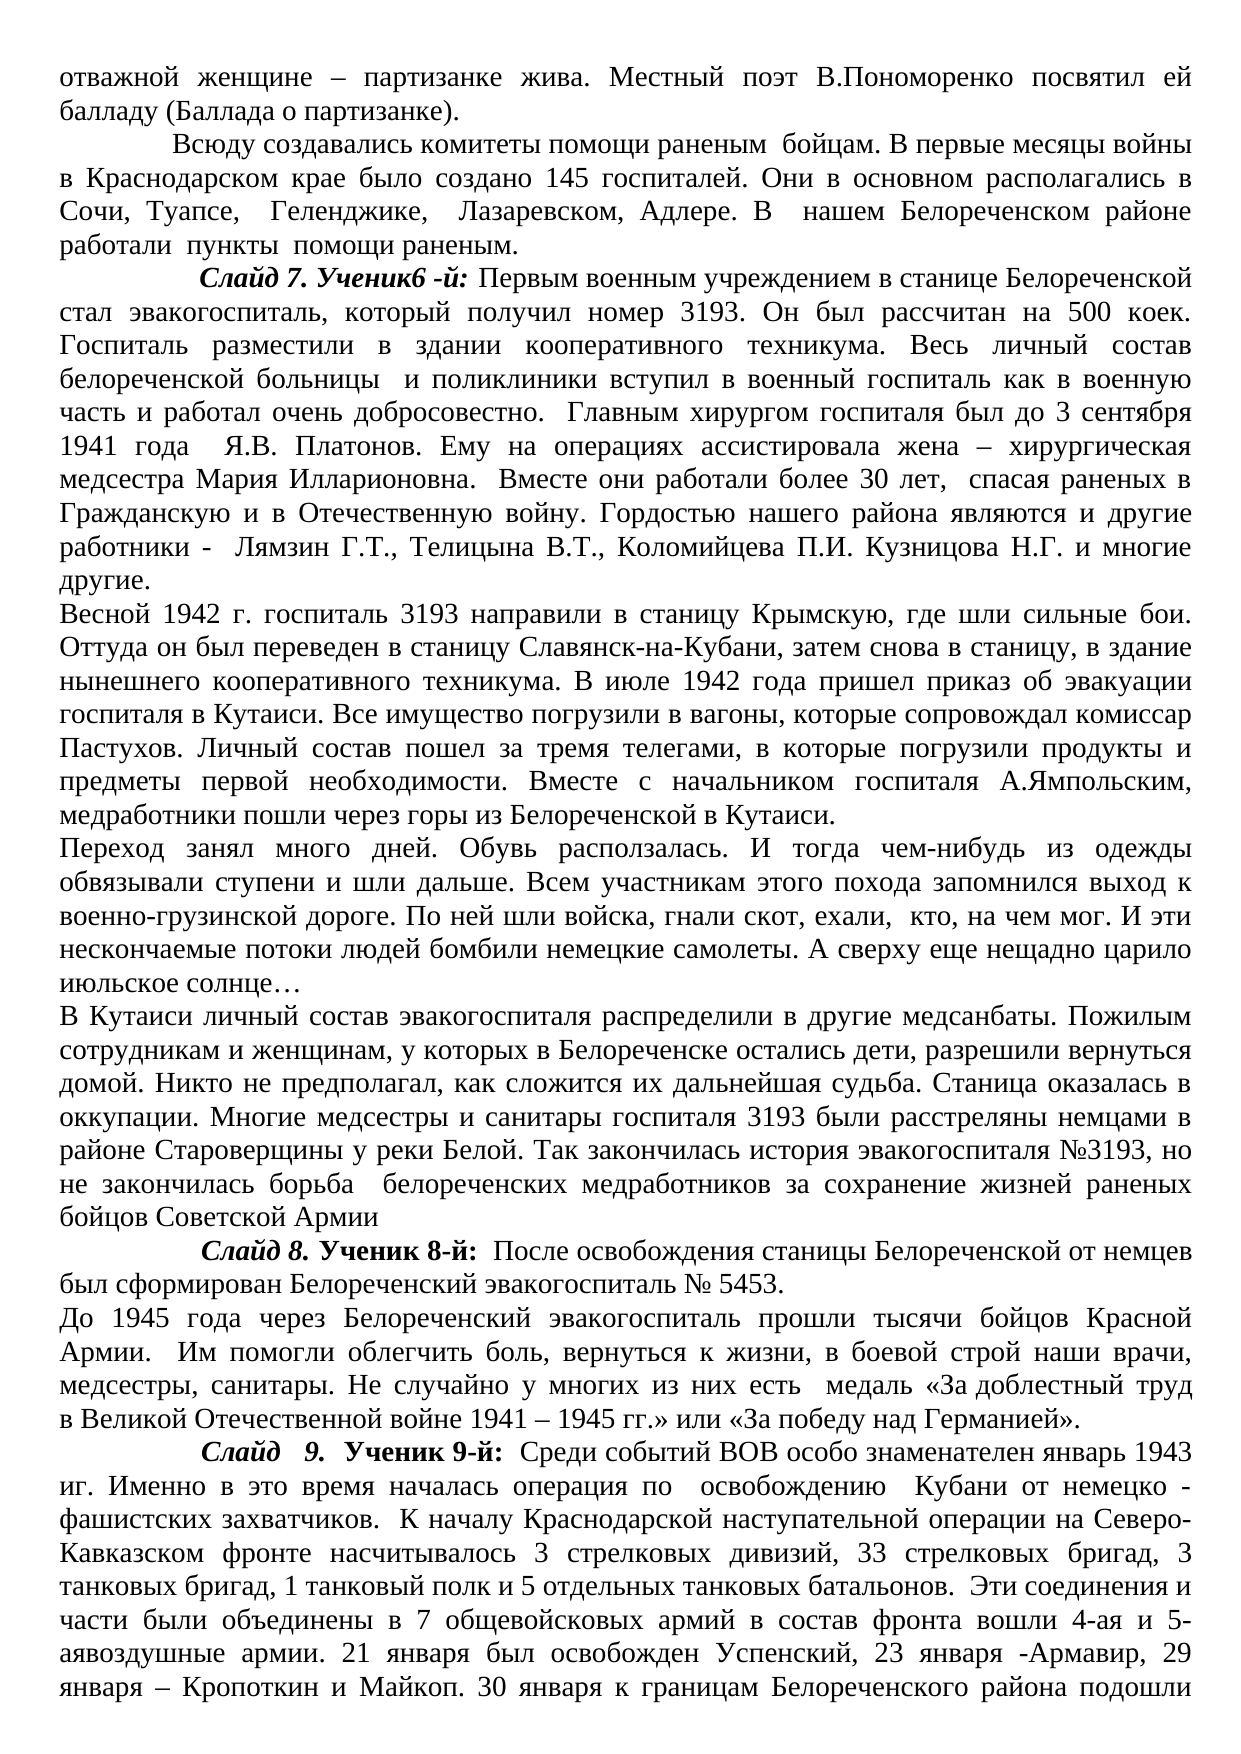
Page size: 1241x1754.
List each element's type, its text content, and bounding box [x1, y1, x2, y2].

text Переход занял много дней. Обувь расползалась. И тогда чем-нибудь из одежды обвязывали ступени и шли дальше. Всем участникам этого похода запомнился выход к военно-грузинской дороге. По ней шли войска, гнали скот, ехали, кто, на чем мог. И эти нескончаемые потоки людей бомбили немецкие самолеты. А сверху еще нещадно царило июльское солнце… [59, 831, 1193, 998]
text До 1945 года через Белореченский эвакогоспиталь прошли тысячи бойцов Красной Армии. Им помогли облегчить боль, вернуться к жизни, в боевой строй наши врачи, медсестры, санитары. Не случайно у многих из них есть медаль «За доблестный труд в Великой Отечественной войне 1941 – 1945 гг.» или «За победу над Германией». [59, 1300, 1193, 1434]
text Слайд 7. Ученик6 -й: Первым военным учреждением в станице Белореченской стал эвакогоспиталь, который получил номер 3193. Он был рассчитан на 500 коек. Госпиталь разместили в здании кооперативного техникума. Весь личный состав белореченской больницы и поликлиники вступил в военный госпиталь как в военную часть и работал очень добросовестно. Главным хирургом госпиталя был до 3 сентября 1941 года Я.В. Платонов. Ему на операциях ассистировала жена – хирургическая медсестра Мария Илларионовна. Вместе они работали более 30 лет, спасая раненых в Гражданскую и в Отечественную войну. Гордостью нашего района являются и другие работники - Лямзин Г.Т., Телицына В.Т., Коломийцева П.И. Кузницова Н.Г. и многие другие. [59, 260, 1193, 596]
text Слайд 8. Ученик 8-й: После освобождения станицы Белореченской от немцев был сформирован Белореченский эвакогоспиталь № 5453. [59, 1233, 1193, 1300]
text В Кутаиси личный состав эвакогоспиталя распределили в другие медсанбаты. Пожилым сотрудникам и женщинам, у которых в Белореченске остались дети, разрешили вернуться домой. Никто не предполагал, как сложится их дальнейшая судьба. Станица оказалась в оккупации. Многие медсестры и санитары госпиталя 3193 были расстреляны немцами в районе Староверщины у реки Белой. Так закончилась история эвакогоспиталя №3193, но не закончилась борьба белореченских медработников за сохранение жизней раненых бойцов Советской Армии [59, 998, 1193, 1233]
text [59, 1434, 1193, 1703]
text Всюду создавались комитеты помощи раненым бойцам. В первые месяцы войны в Краснодарском крае было создано 145 госпиталей. Они в основном располагались в Сочи, Туапсе, Геленджике, Лазаревском, Адлере. В нашем Белореченском районе работали пункты помощи раненым. [59, 126, 1193, 260]
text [59, 59, 1193, 126]
text Весной . госпиталь 3193 направили в станицу Крымскую, где шли сильные бои. Оттуда он был переведен в станицу Славянск-на-Кубани, затем снова в станицу, в здание нынешнего кооперативного техникума. В июле 1942 года пришел приказ об эвакуации госпиталя в Кутаиси. Все имущество погрузили в вагоны, которые сопровождал комиссар Пастухов. Личный состав пошел за тремя телегами, в которые погрузили продукты и предметы первой необходимости. Вместе с начальником госпиталя А.Ямпольским, медработники пошли через горы из Белореченской в Кутаиси. [59, 596, 1193, 831]
